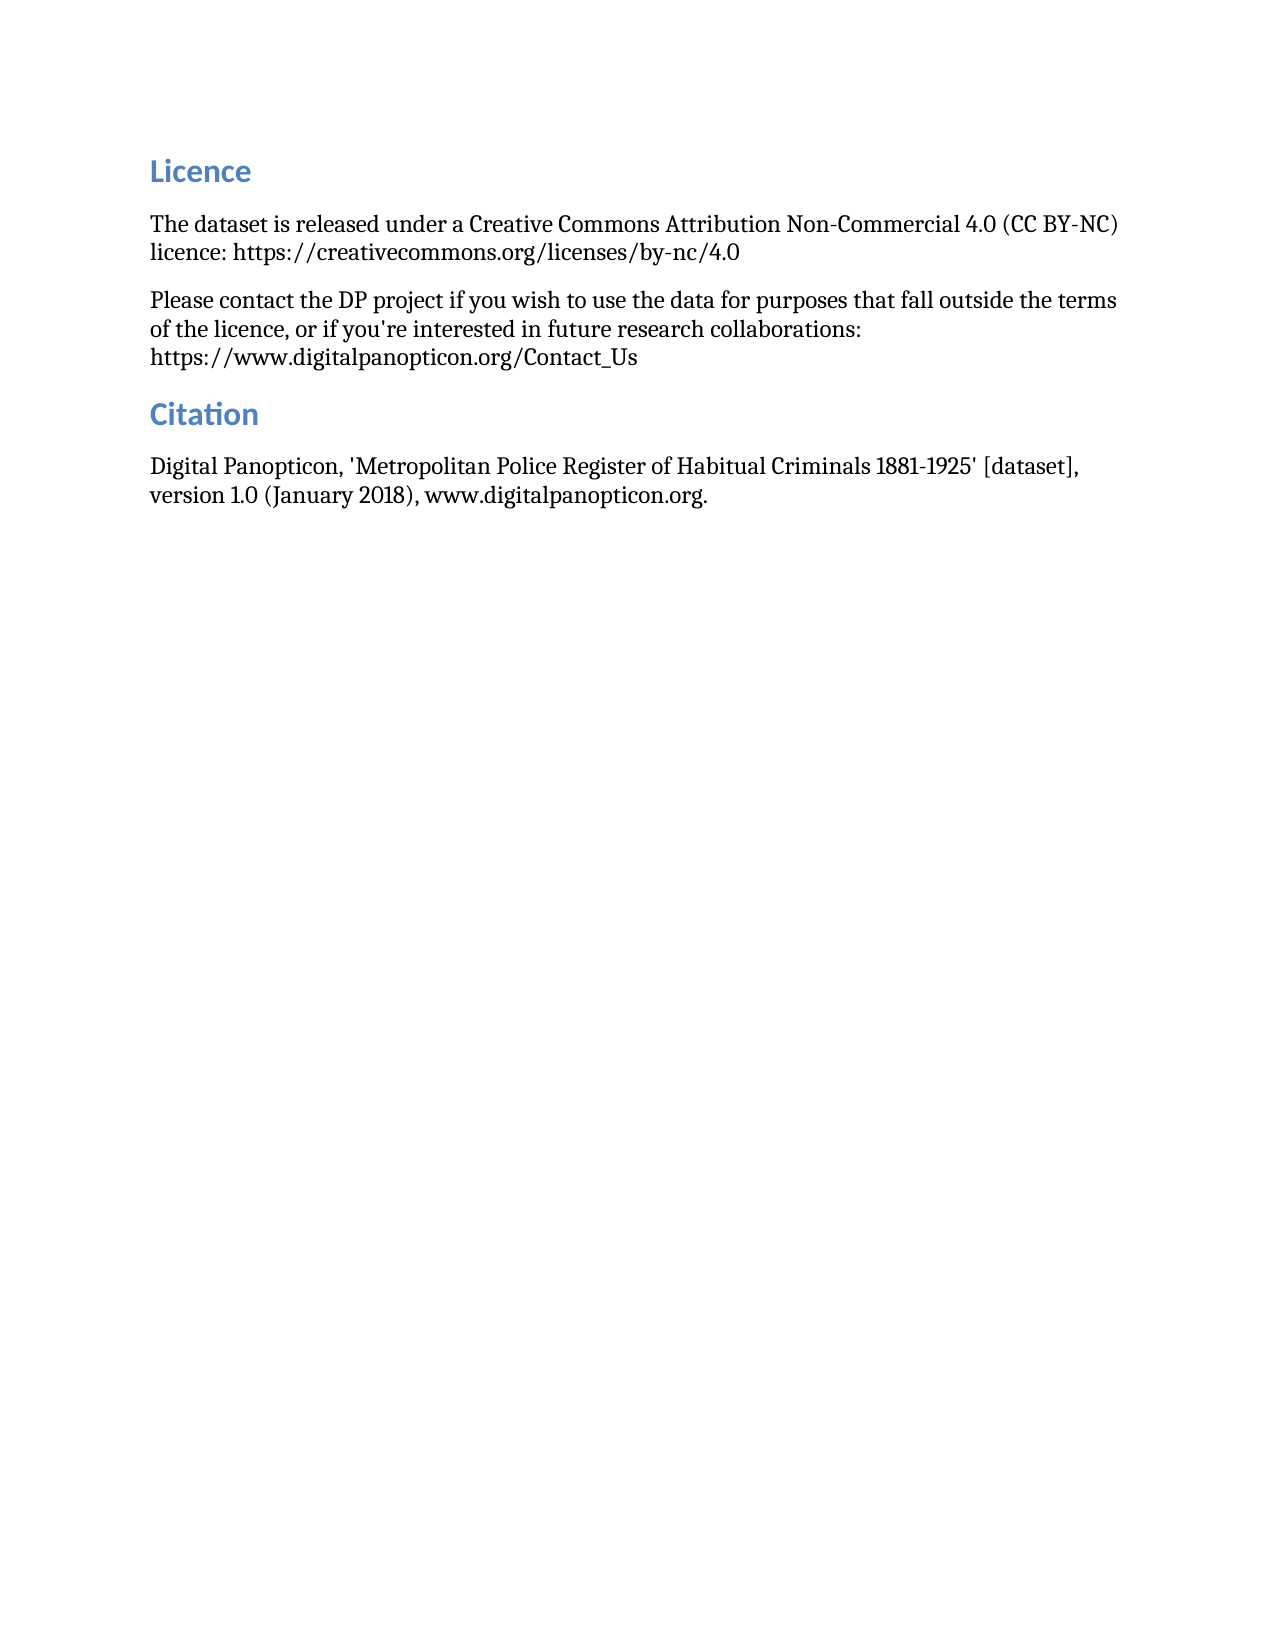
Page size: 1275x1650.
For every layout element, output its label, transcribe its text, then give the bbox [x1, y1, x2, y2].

text The dataset is released under a Creative Commons Attribution Non-Commercial 4.0 (CC BY-NC) licence: https://creativecommons.org/licenses/by-nc/4.0 [150, 209, 1125, 267]
subtitle Citation [150, 393, 1125, 433]
text Please contact the DP project if you wish to use the data for purposes that fall outside the terms of the licence, or if you're interested in future research collaborations: https://www.digitalpanopticon.org/Contact_Us [150, 286, 1125, 372]
subtitle Licence [150, 150, 1125, 191]
text Digital Panopticon, 'Metropolitan Police Register of Habitual Criminals 1881-1925' [dataset], version 1.0 (January 2018), www.digitalpanopticon.org. [150, 452, 1125, 510]
